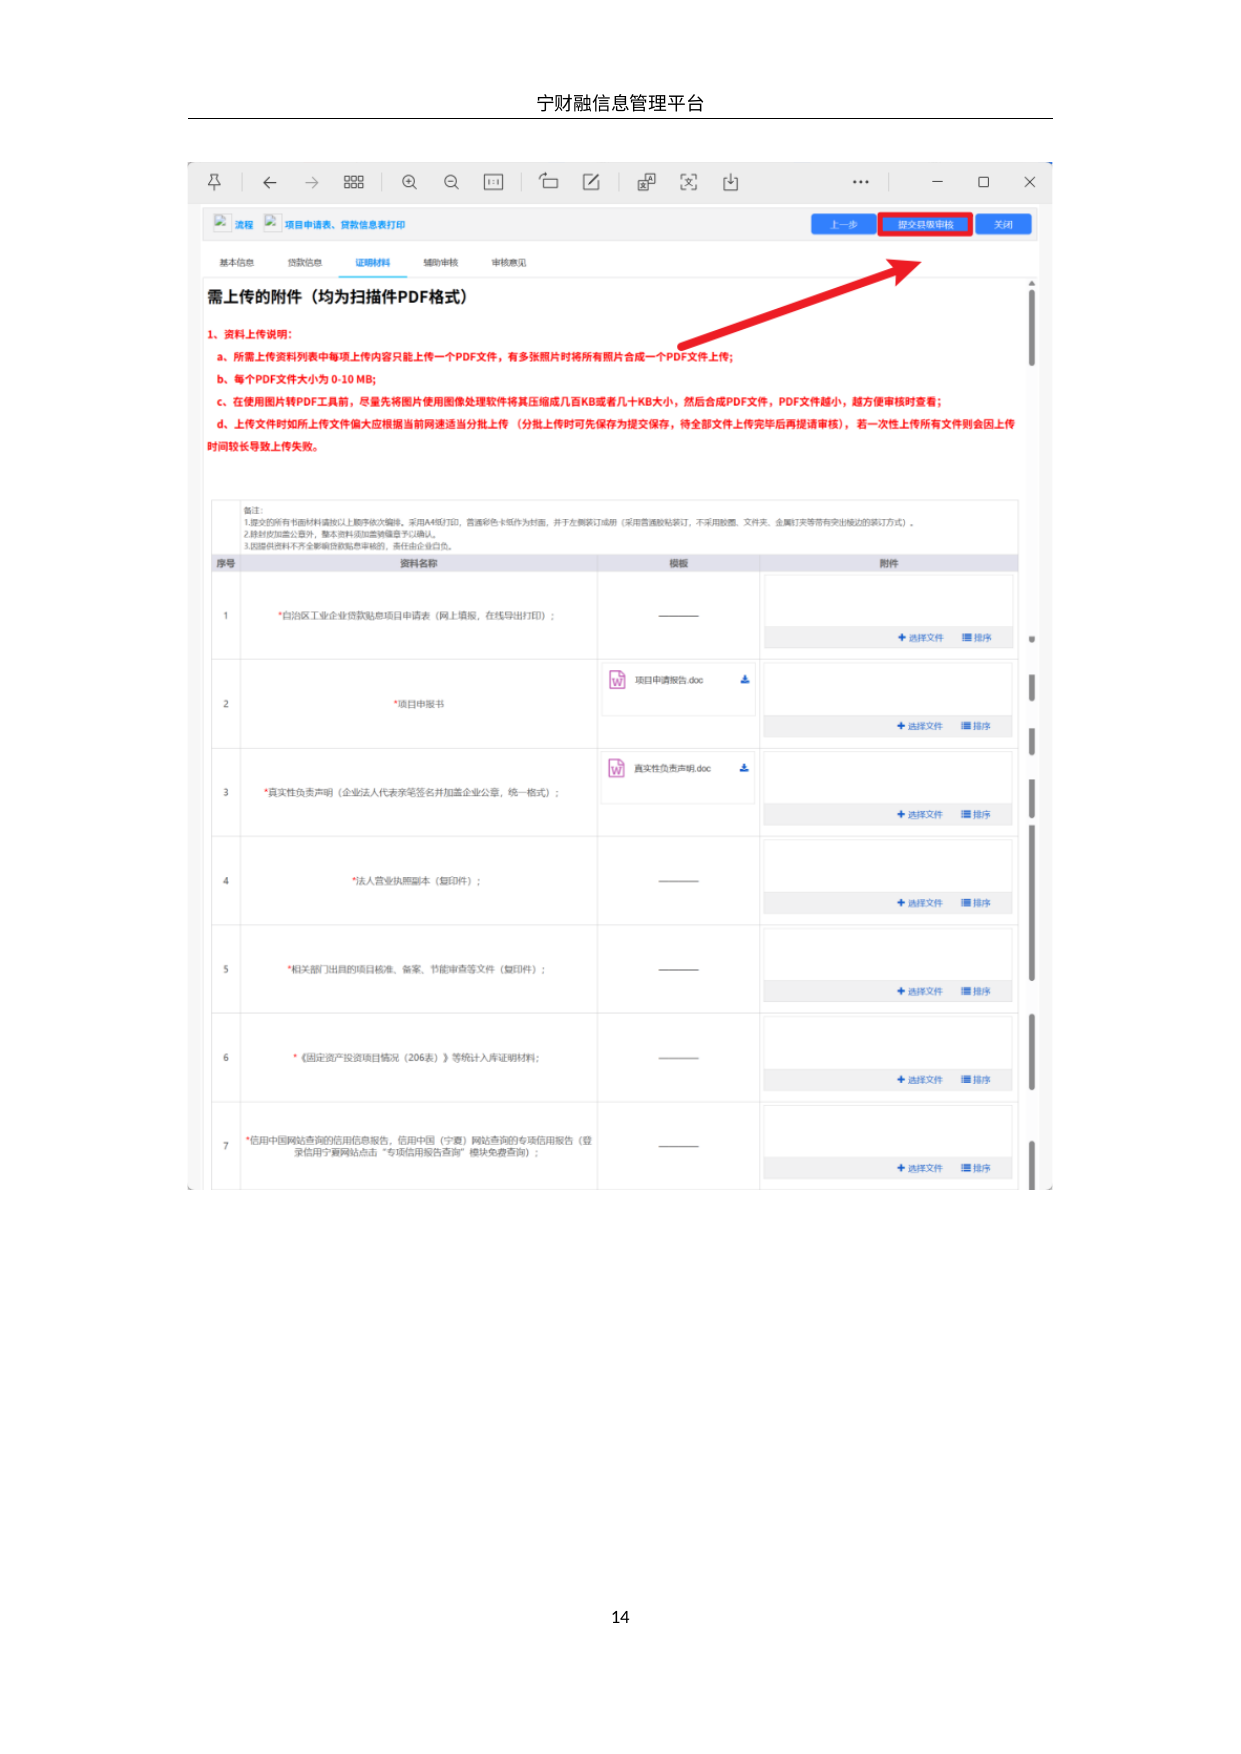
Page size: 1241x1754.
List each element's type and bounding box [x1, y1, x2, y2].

picture [187, 162, 1053, 1190]
